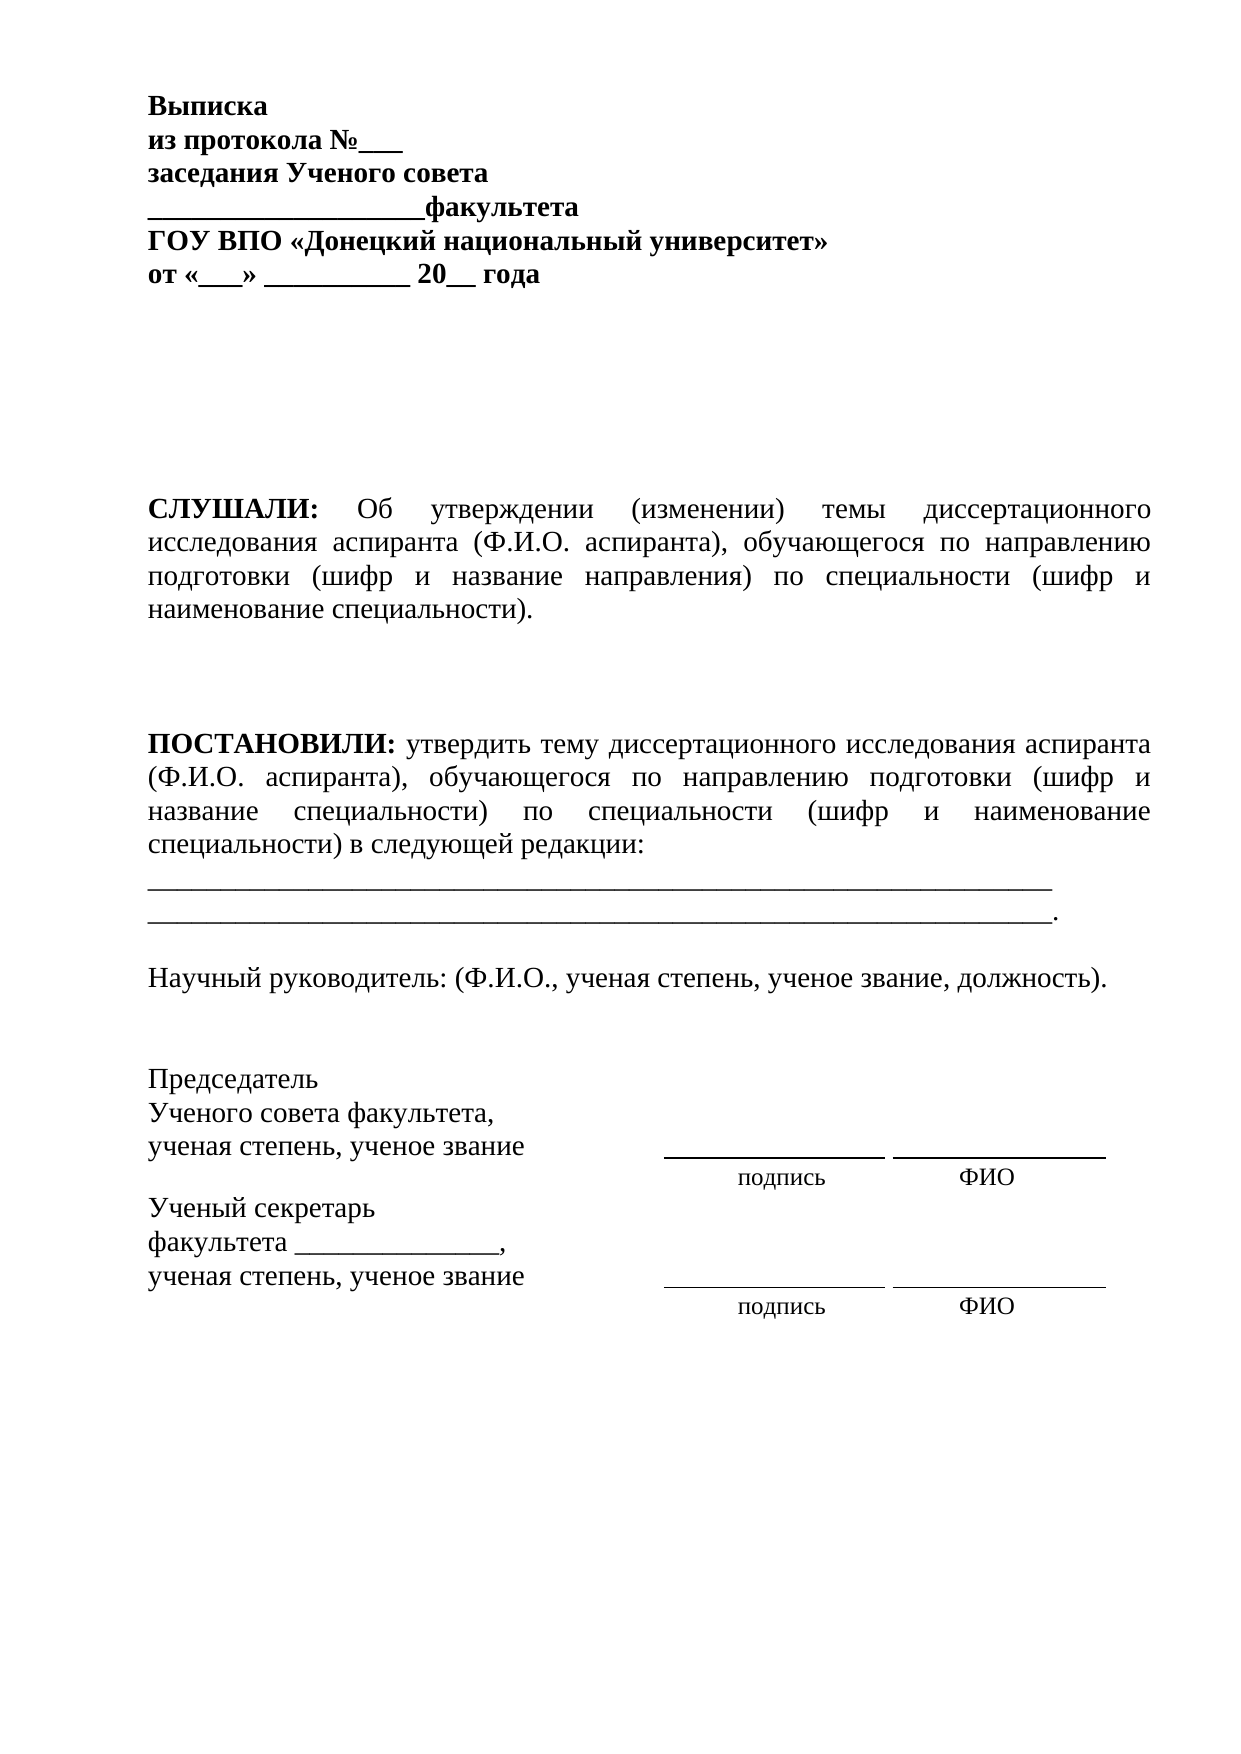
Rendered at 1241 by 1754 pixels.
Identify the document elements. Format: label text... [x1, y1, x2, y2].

text Ученый секретарь [148, 1191, 1152, 1224]
text Председатель [148, 1061, 1152, 1095]
text из протокола №___ [148, 122, 1152, 156]
text Выписка [148, 88, 1152, 122]
text СЛУШАЛИ: Об утверждении (изменении) темы диссертационного исследования аспиранта (Ф.И.О. аспиранта), обучающегося по направлению подготовки (шифр и название направления) по специальности (шифр и наименование специальности). [148, 491, 1152, 625]
text от «___» __________ 20__ года [148, 256, 1152, 290]
text факультета ______________, [148, 1224, 1152, 1258]
text ___________________факультета [148, 189, 1152, 223]
text ученая степень, ученое звание [148, 1128, 1152, 1162]
text подпись ФИО [664, 1291, 1152, 1320]
text ГОУ ВПО «Донецкий национальный университет» [148, 223, 1152, 256]
text ученая степень, ученое звание [148, 1258, 1152, 1291]
text ______________________________________________________________ ______________________________________________________________. [148, 860, 1152, 927]
text Научный руководитель: (Ф.И.О., ученая степень, ученое звание, должность). [148, 961, 1152, 994]
text ПОСТАНОВИЛИ: утвердить тему диссертационного исследования аспиранта (Ф.И.О. аспиранта), обучающегося по направлению подготовки (шифр и название специальности) по специальности (шифр и наименование специальности) в следующей редакции: [148, 726, 1152, 860]
text заседания Ученого совета [148, 156, 1152, 189]
text подпись ФИО [664, 1162, 1152, 1191]
text Ученого совета факультета, [148, 1095, 1152, 1128]
